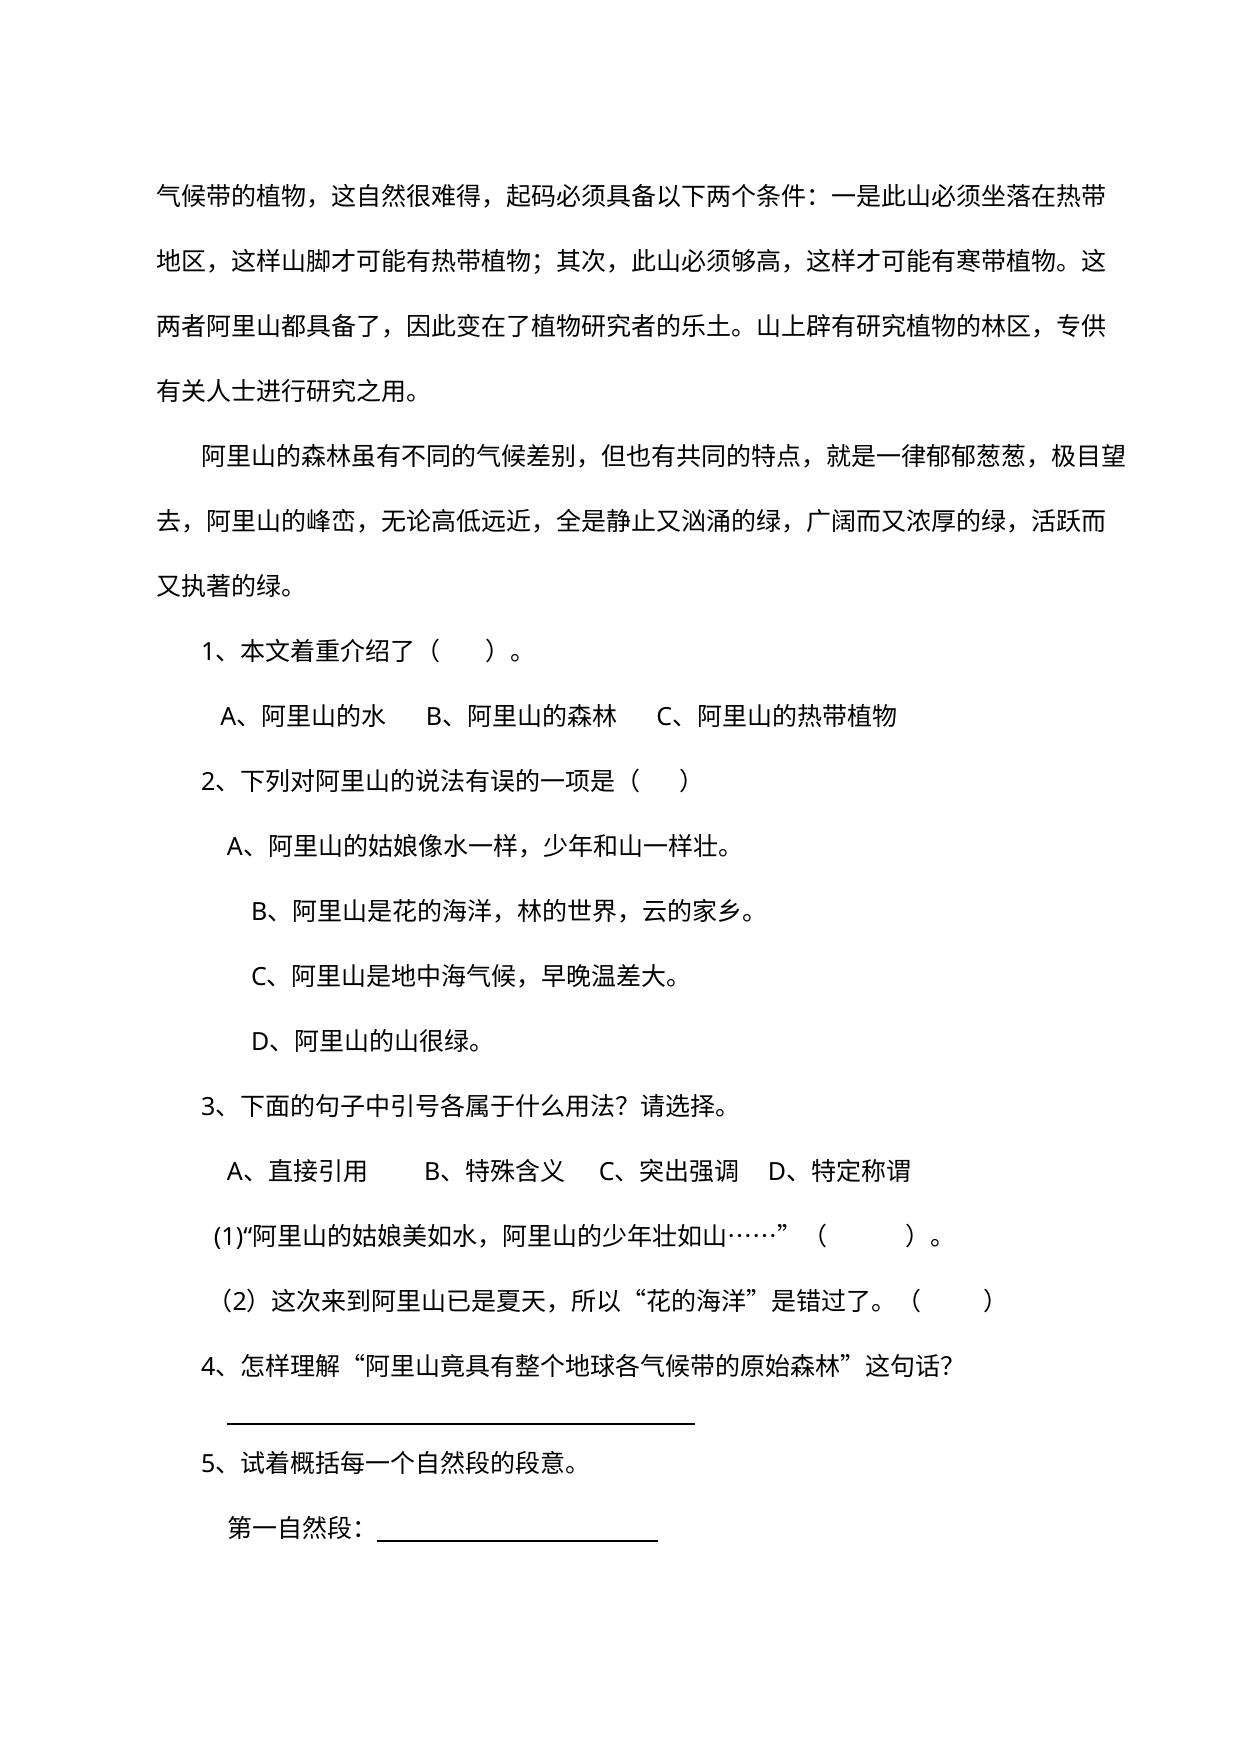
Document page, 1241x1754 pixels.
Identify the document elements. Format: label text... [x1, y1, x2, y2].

text B、阿里山是花的海洋，林的世界，云的家乡。 [157, 877, 1128, 942]
text D、阿里山的山很绿。 [157, 1007, 1128, 1072]
text A、阿里山的姑娘像水一样，少年和山一样壮。 [157, 812, 1128, 877]
text 1、本文着重介绍了（ ）。 [157, 617, 1128, 682]
text 第一自然段： [157, 1494, 1128, 1559]
text C、阿里山是地中海气候，早晚温差大。 [157, 942, 1128, 1007]
text (1)“阿里山的姑娘美如水，阿里山的少年壮如山……”（ ）。 [157, 1202, 1128, 1267]
text 3、下面的句子中引号各属于什么用法？请选择。 [157, 1072, 1128, 1137]
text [157, 162, 1128, 422]
text 2、下列对阿里山的说法有误的一项是（ ） [157, 747, 1128, 812]
text 5、试着概括每一个自然段的段意。 [157, 1429, 1128, 1494]
text 阿里山的森林虽有不同的气候差别，但也有共同的特点，就是一律郁郁葱葱，极目望去，阿里山的峰峦，无论高低远近，全是静止又汹涌的绿，广阔而又浓厚的绿，活跃而又执著的绿。 [157, 422, 1128, 617]
text 4、怎样理解“阿里山竟具有整个地球各气候带的原始森林”这句话？ [157, 1332, 1128, 1397]
text （2）这次来到阿里山已是夏天，所以“花的海洋”是错过了。（ ） [157, 1267, 1128, 1332]
text A、阿里山的水 B、阿里山的森林 C、阿里山的热带植物 [157, 682, 1128, 747]
text A、直接引用 B、特殊含义 C、突出强调 D、特定称谓 [157, 1137, 1128, 1202]
